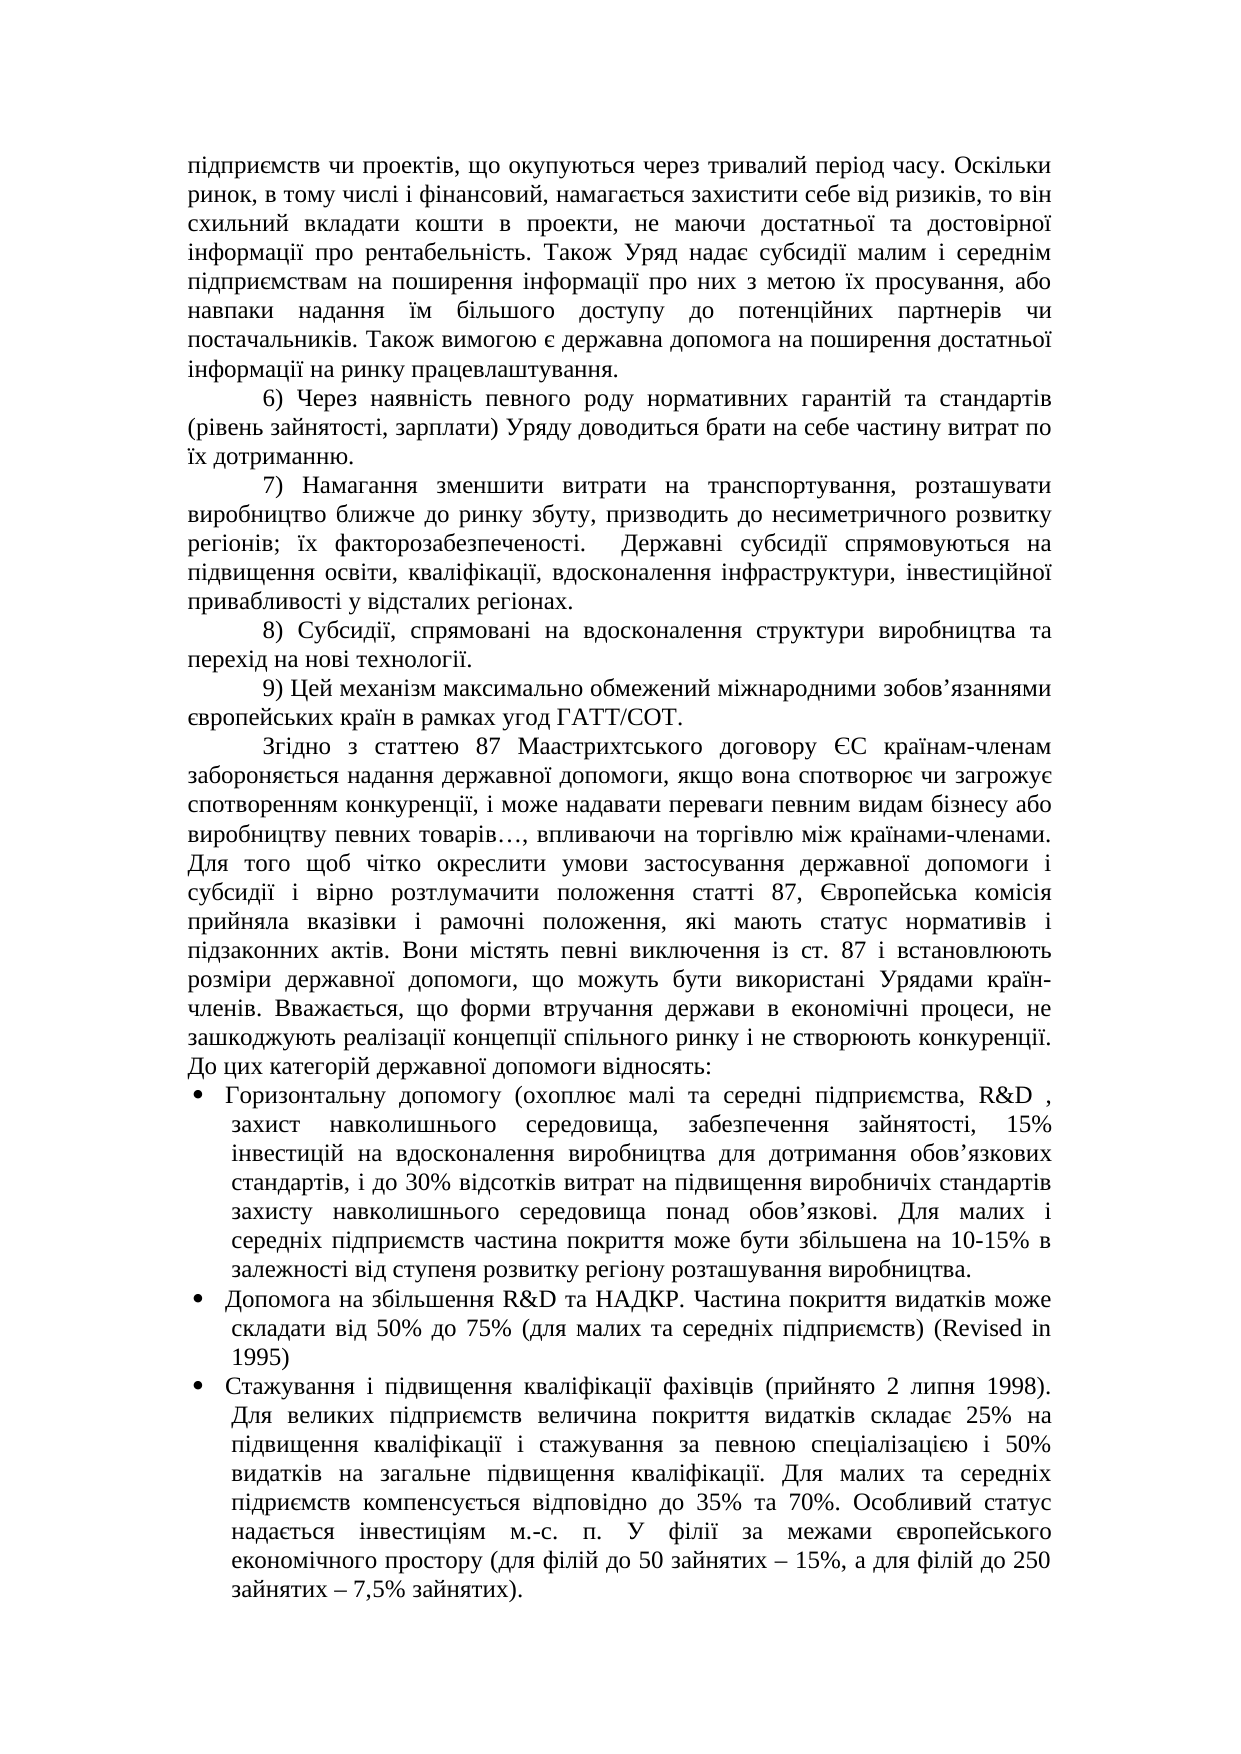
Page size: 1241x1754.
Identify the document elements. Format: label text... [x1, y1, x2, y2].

list Стажування і підвищення кваліфікації фахівців (прийнято 2 липня 1998). Для великих підприємств величина покриття видатків складає 25% на підвищення кваліфікації і стажування за певною спеціалізацією і 50% видатків на загальне підвищення кваліфікації. Для малих та середніх підриємств компенсується відповідно до 35% та 70%. Особливий статус надається інвестиціям м.-с. п. У філії за межами європейського економічного простору (для філій до 50 зайнятих – 15%, а для філій до 250 зайнятих – 7,5% зайнятих). [194, 1371, 1053, 1603]
list Горизонтальну допомогу (охоплює малі та середні підприємства, R&D , захист навколишнього середовища, забезпечення зайнятості, 15% інвестицій на вдосконалення виробництва для дотримання обов’язкових стандартів, і до 30% відсотків витрат на підвищення виробничіх стандартів захисту навколишнього середовища понад обов’язкові. Для малих і середніх підприємств частина покриття може бути збільшена на 10-15% в залежності від ступеня розвитку регіону розташування виробництва. [194, 1080, 1053, 1283]
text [187, 150, 1053, 382]
text 9) Цей механізм максимально обмежений міжнародними зобов’язаннями європейських країн в рамках угод ГАТТ/СОТ. [187, 673, 1053, 731]
text 8) Субсидії, спрямовані на вдосконалення структури виробництва та перехід на нові технології. [187, 615, 1053, 673]
text Згідно з статтею 87 Маастрихтського договору ЄС країнам-членам забороняється надання державної допомоги, якщо вона спотворює чи загрожує спотворенням конкуренції, і може надавати переваги певним видам бізнесу або виробництву певних товарів…, впливаючи на торгівлю між країнами-членами. Для того щоб чітко окреслити умови застосування державної допомоги і субсидії і вірно розтлумачити положення статті 87, Європейська комісія прийняла вказівки і рамочні положення, які мають статус нормативів і підзаконних актів. Вони містять певні виключення із ст. 87 і встановлюють розміри державної допомоги, що можуть бути використані Урядами країн-членів. Вважається, що форми втручання держави в економічні процеси, не зашкоджують реалізації концепції спільного ринку і не створюють конкуренції. До цих категорій державної допомоги відносять: [187, 731, 1053, 1080]
list Допомога на збільшення R&D та НАДКР. Частина покриття видатків може складати від 50% до 75% (для малих та середніх підприємств) (Revised in 1995) [194, 1283, 1053, 1371]
text 7) Намагання зменшити витрати на транспортування, розташувати виробництво ближче до ринку збуту, призводить до несиметричного розвитку регіонів; їх факторозабезпеченості. Державні субсидії спрямовуються на підвищення освіти, кваліфікації, вдосконалення інфраструктури, інвестиційної привабливості у відсталих регіонах. [187, 470, 1053, 615]
text 6) Через наявність певного роду нормативних гарантій та стандартів (рівень зайнятості, зарплати) Уряду доводиться брати на себе частину витрат по їх дотриманню. [187, 382, 1053, 470]
